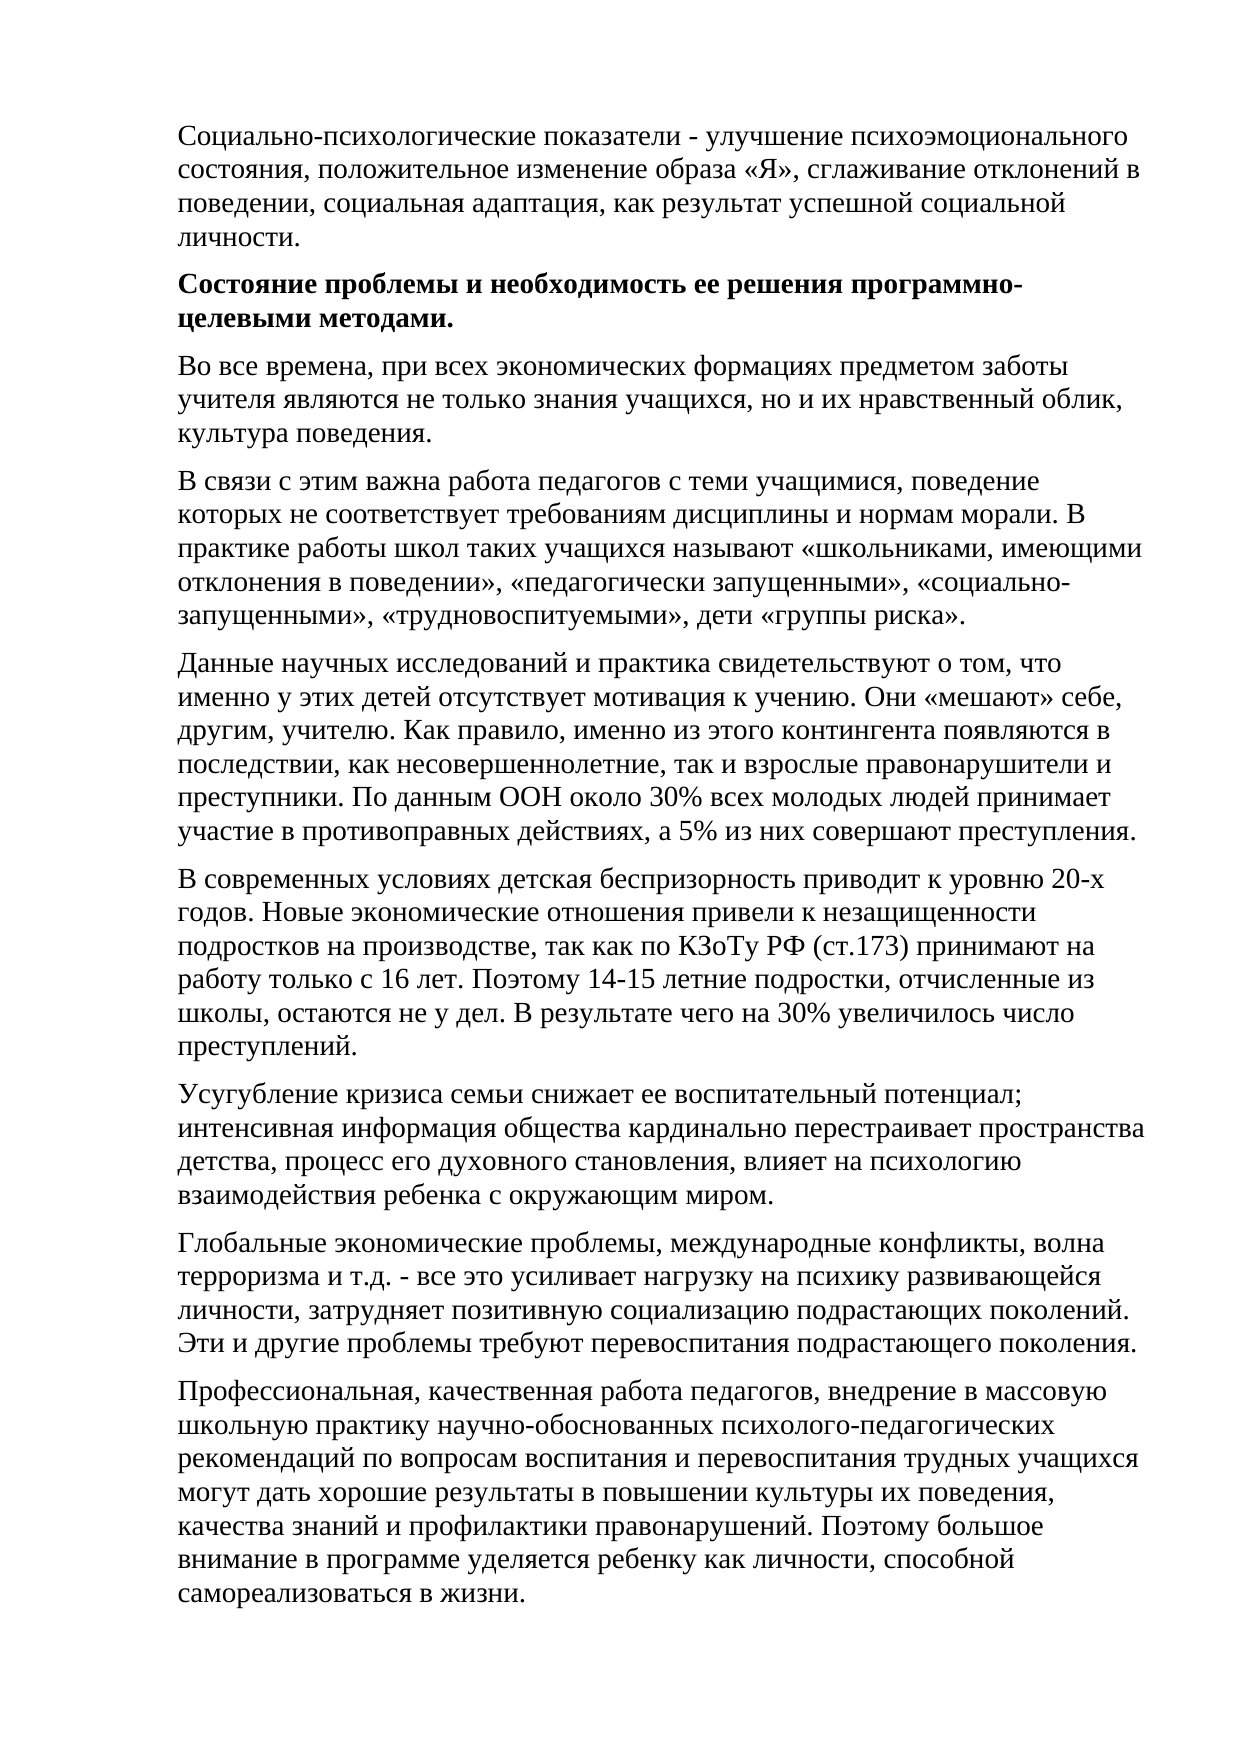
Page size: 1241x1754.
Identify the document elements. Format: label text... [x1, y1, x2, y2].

text Состояние проблемы и необходимость ее решения программно- целевыми методами. [177, 267, 1152, 334]
text В связи с этим важна работа педагогов с теми учащимися, поведение которых не соответствует требованиям дисциплины и нормам морали. В практике работы школ таких учащихся называют «школьниками, имеющими отклонения в поведении», «педагогически запущенными», «социально- запущенными», «трудновоспитуемыми», дети «группы риска». [177, 463, 1152, 631]
text Глобальные экономические проблемы, международные конфликты, волна терроризма и т.д. - все это усиливает нагрузку на психику развивающейся личности, затрудняет позитивную социализацию подрастающих поколений. Эти и другие проблемы требуют перевоспитания подрастающего поколения. [177, 1225, 1152, 1359]
text Во все времена, при всех экономических формациях предметом заботы учителя являются не только знания учащихся, но и их нравственный облик, культура поведения. [177, 348, 1152, 449]
text В современных условиях детская беспризорность приводит к уровню 20-х годов. Новые экономические отношения привели к незащищенности подростков на производстве, так как по КЗоТу РФ (ст.173) принимают на работу только с 16 лет. Поэтому 14-15 летние подростки, отчисленные из школы, остаются не у дел. В результате чего на 30% увеличилось число преступлений. [177, 861, 1152, 1062]
text Усугубление кризиса семьи снижает ее воспитательный потенциал; интенсивная информация общества кардинально перестраивает пространства детства, процесс его духовного становления, влияет на психологию взаимодействия ребенка с окружающим миром. [177, 1076, 1152, 1211]
text Социально-психологические показатели - улучшение психоэмоционального состояния, положительное изменение образа «Я», сглаживание отклонений в поведении, социальная адаптация, как результат успешной социальной личности. [177, 118, 1152, 252]
text Профессиональная, качественная работа педагогов, внедрение в массовую школьную практику научно-обоснованных психолого-педагогических рекомендаций по вопросам воспитания и перевоспитания трудных учащихся могут дать хорошие результаты в повышении культуры их поведения, качества знаний и профилактики правонарушений. Поэтому большое внимание в программе уделяется ребенку как личности, способной самореализоваться в жизни. [177, 1373, 1152, 1608]
text Данные научных исследований и практика свидетельствуют о том, что именно у этих детей отсутствует мотивация к учению. Они «мешают» себе, другим, учителю. Как правило, именно из этого контингента появляются в последствии, как несовершеннолетние, так и взрослые правонарушители и преступники. По данным ООН около 30% всех молодых людей принимает участие в противоправных действиях, а 5% из них совершают преступления. [177, 645, 1152, 846]
